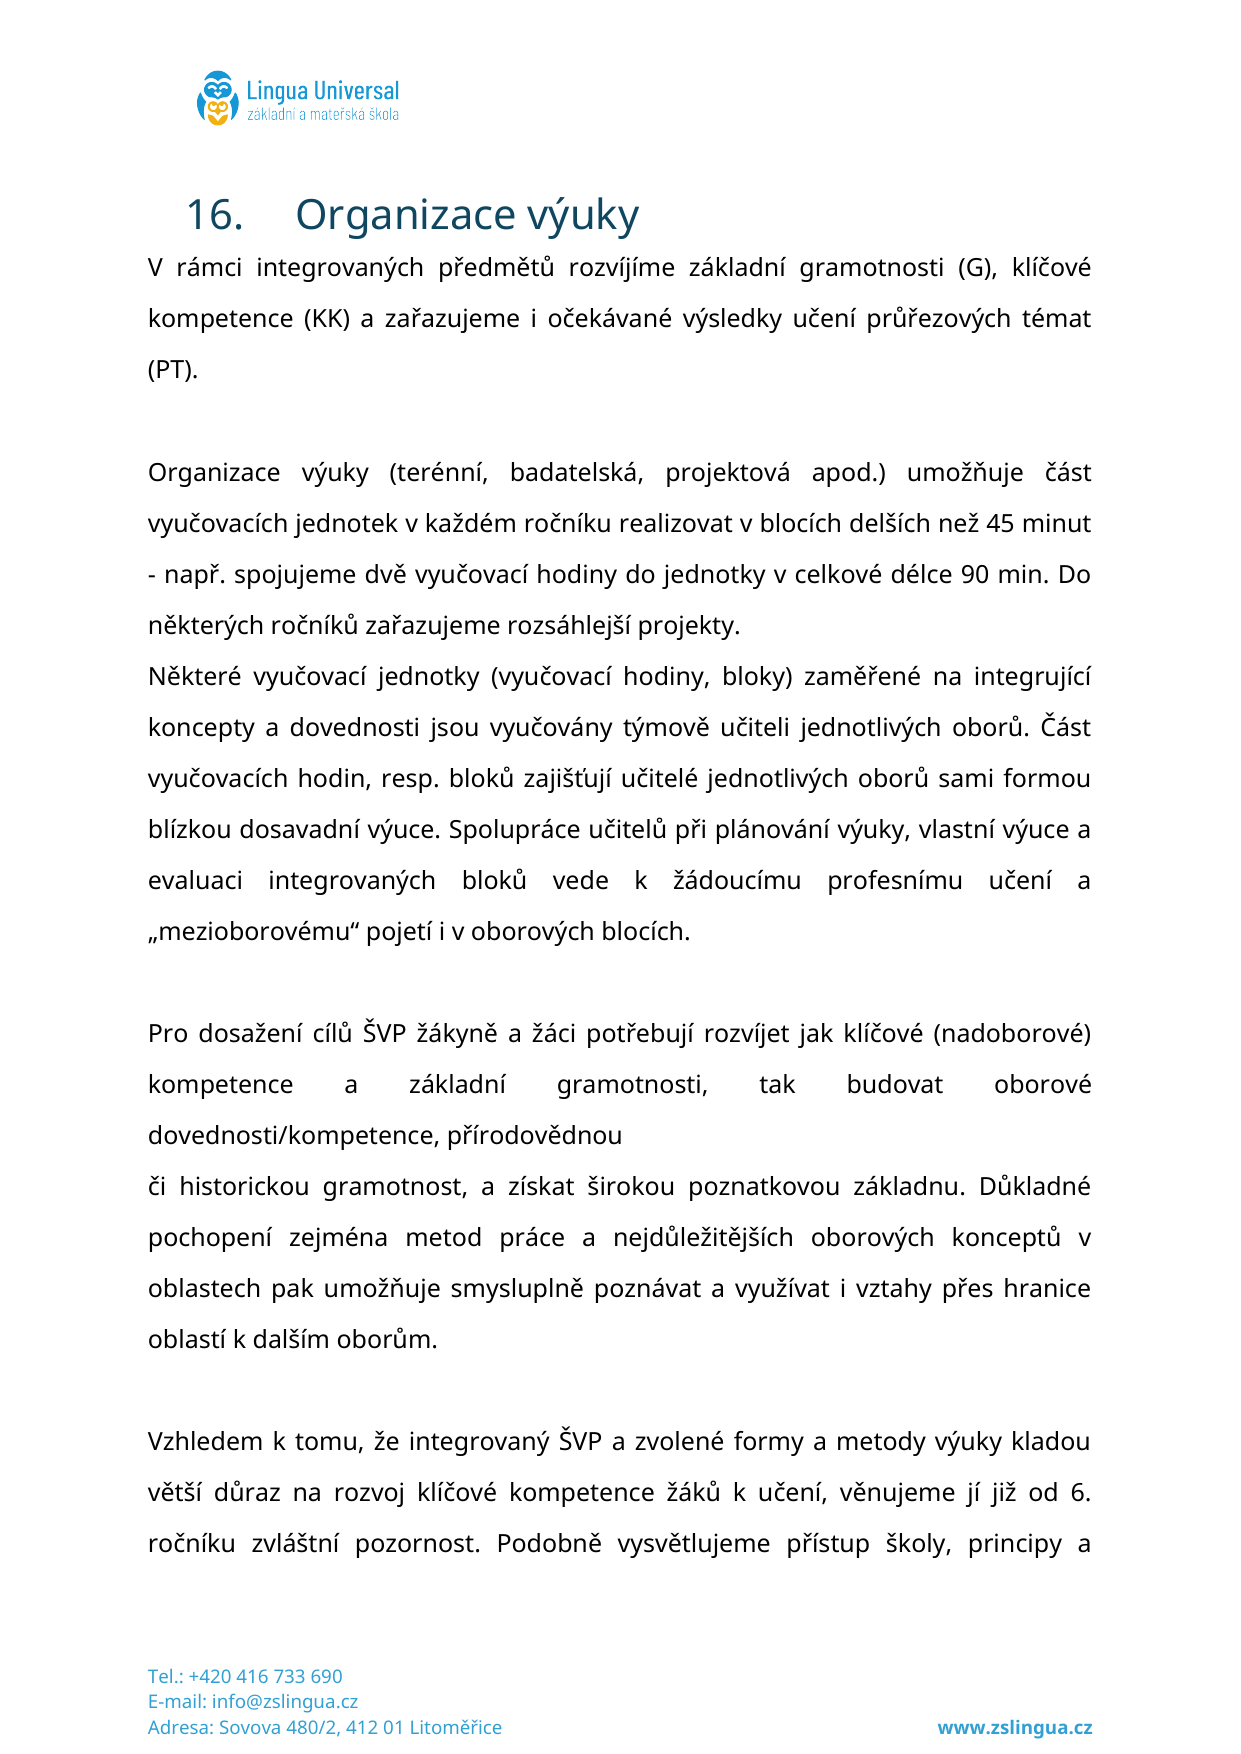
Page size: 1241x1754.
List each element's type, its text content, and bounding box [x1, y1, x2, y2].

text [148, 1424, 1093, 1560]
text Pro dosažení cílů ŠVP žákyně a žáci potřebují rozvíjet jak klíčové (nadoborové) kompetence a základní gramotnosti, tak budovat oborové dovednosti/kompetence, přírodovědnou [148, 1016, 1093, 1152]
subtitle Organizace výuky [185, 185, 1093, 242]
picture [146, 32, 449, 165]
text či historickou gramotnost, a získat širokou poznatkovou základnu. Důkladné pochopení zejména metod práce a nejdůležitějších oborových konceptů v oblastech pak umožňuje smysluplně poznávat a využívat i vztahy přes hranice oblastí k dalším oborům. [148, 1169, 1093, 1356]
text V rámci integrovaných předmětů rozvíjíme základní gramotnosti (G), klíčové kompetence (KK) a zařazujeme i očekávané výsledky učení průřezových témat (PT). [148, 250, 1093, 386]
text Některé vyučovací jednotky (vyučovací hodiny, bloky) zaměřené na integrující koncepty a dovednosti jsou vyučovány týmově učiteli jednotlivých oborů. Část vyučovacích hodin, resp. bloků zajišťují učitelé jednotlivých oborů sami formou blízkou dosavadní výuce. Spolupráce učitelů při plánování výuky, vlastní výuce a evaluaci integrovaných bloků vede k žádoucímu profesnímu učení a „mezioborovému“ pojetí i v oborových blocích. [148, 658, 1093, 948]
text Organizace výuky (terénní, badatelská, projektová apod.) umožňuje část vyučovacích jednotek v každém ročníku realizovat v blocích delších než 45 minut - např. spojujeme dvě vyučovací hodiny do jednotky v celkové délce 90 min. Do některých ročníků zařazujeme rozsáhlejší projekty. [148, 454, 1093, 641]
